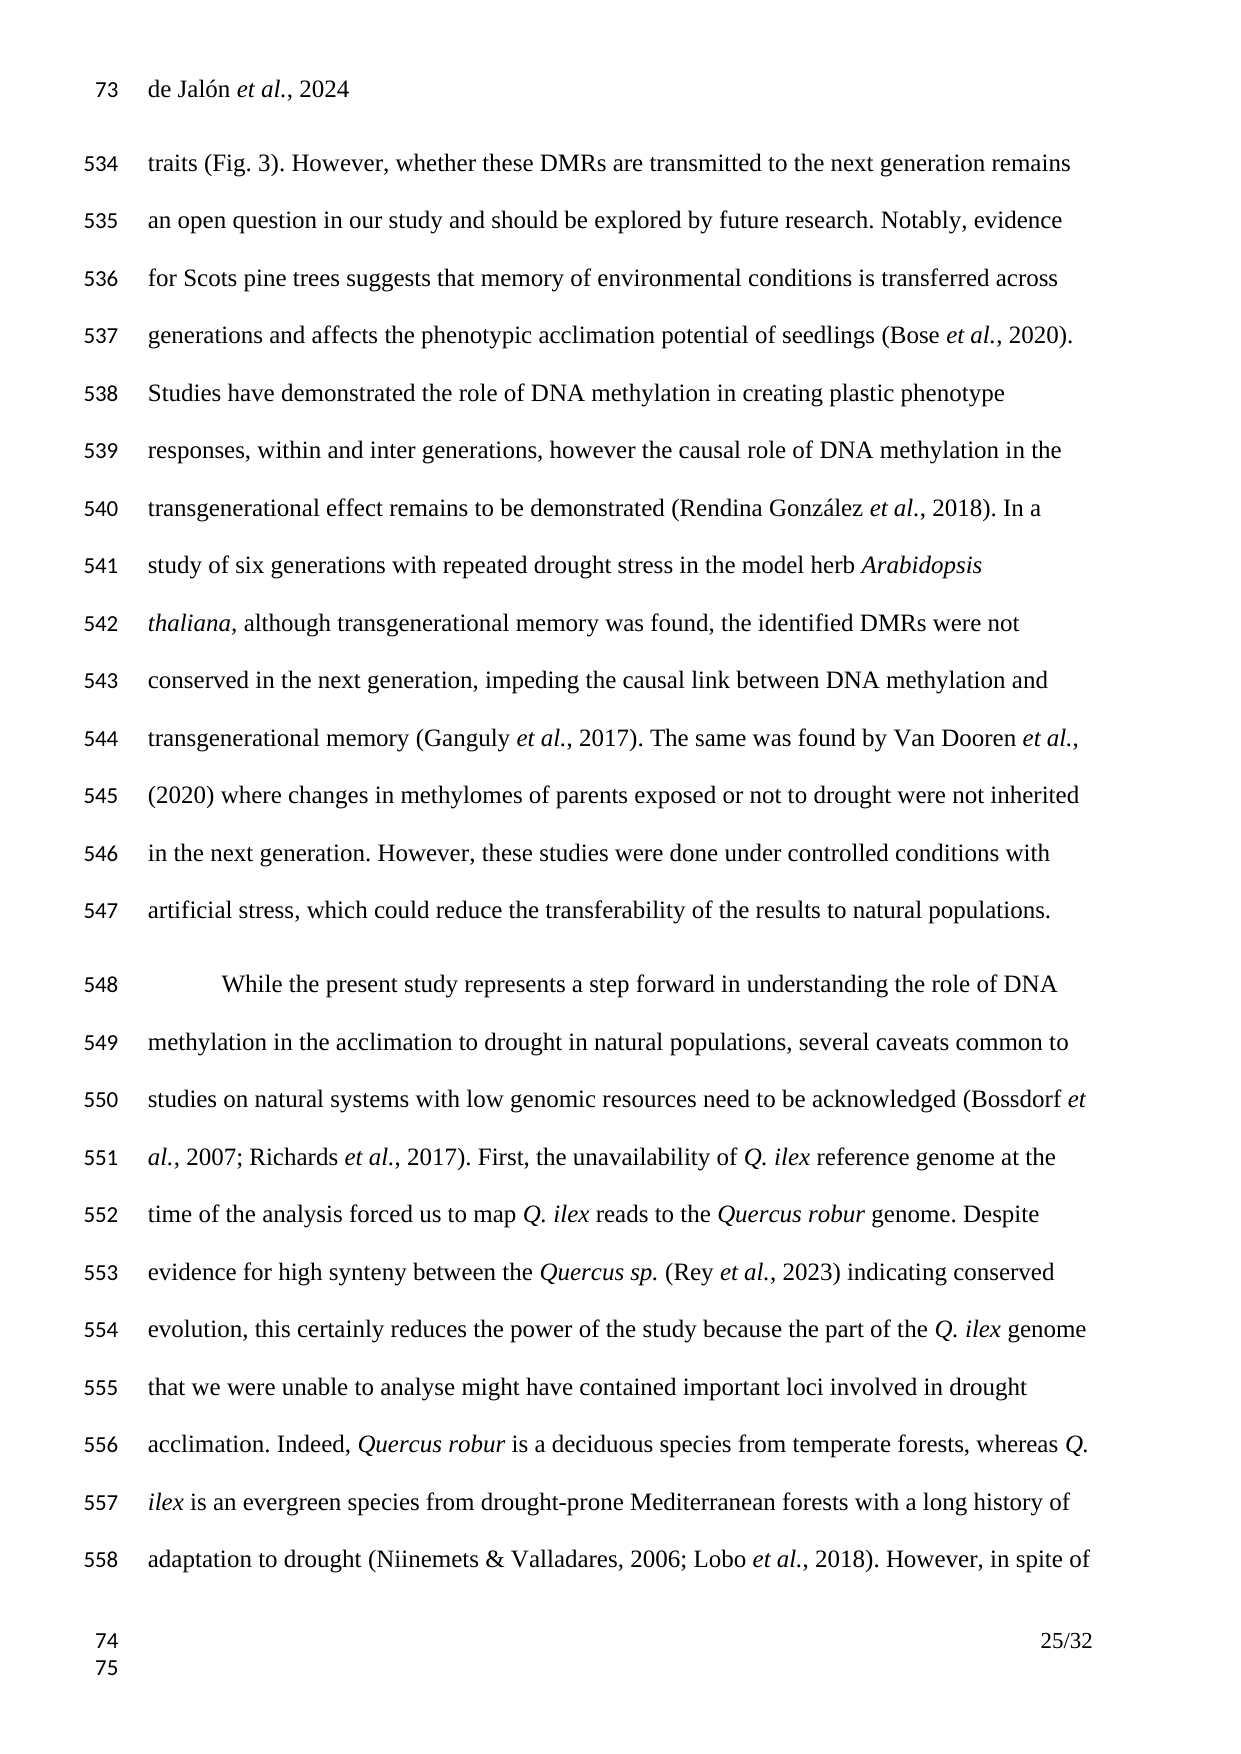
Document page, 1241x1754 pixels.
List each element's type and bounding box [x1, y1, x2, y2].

text [148, 148, 1080, 924]
text [148, 969, 1092, 1573]
